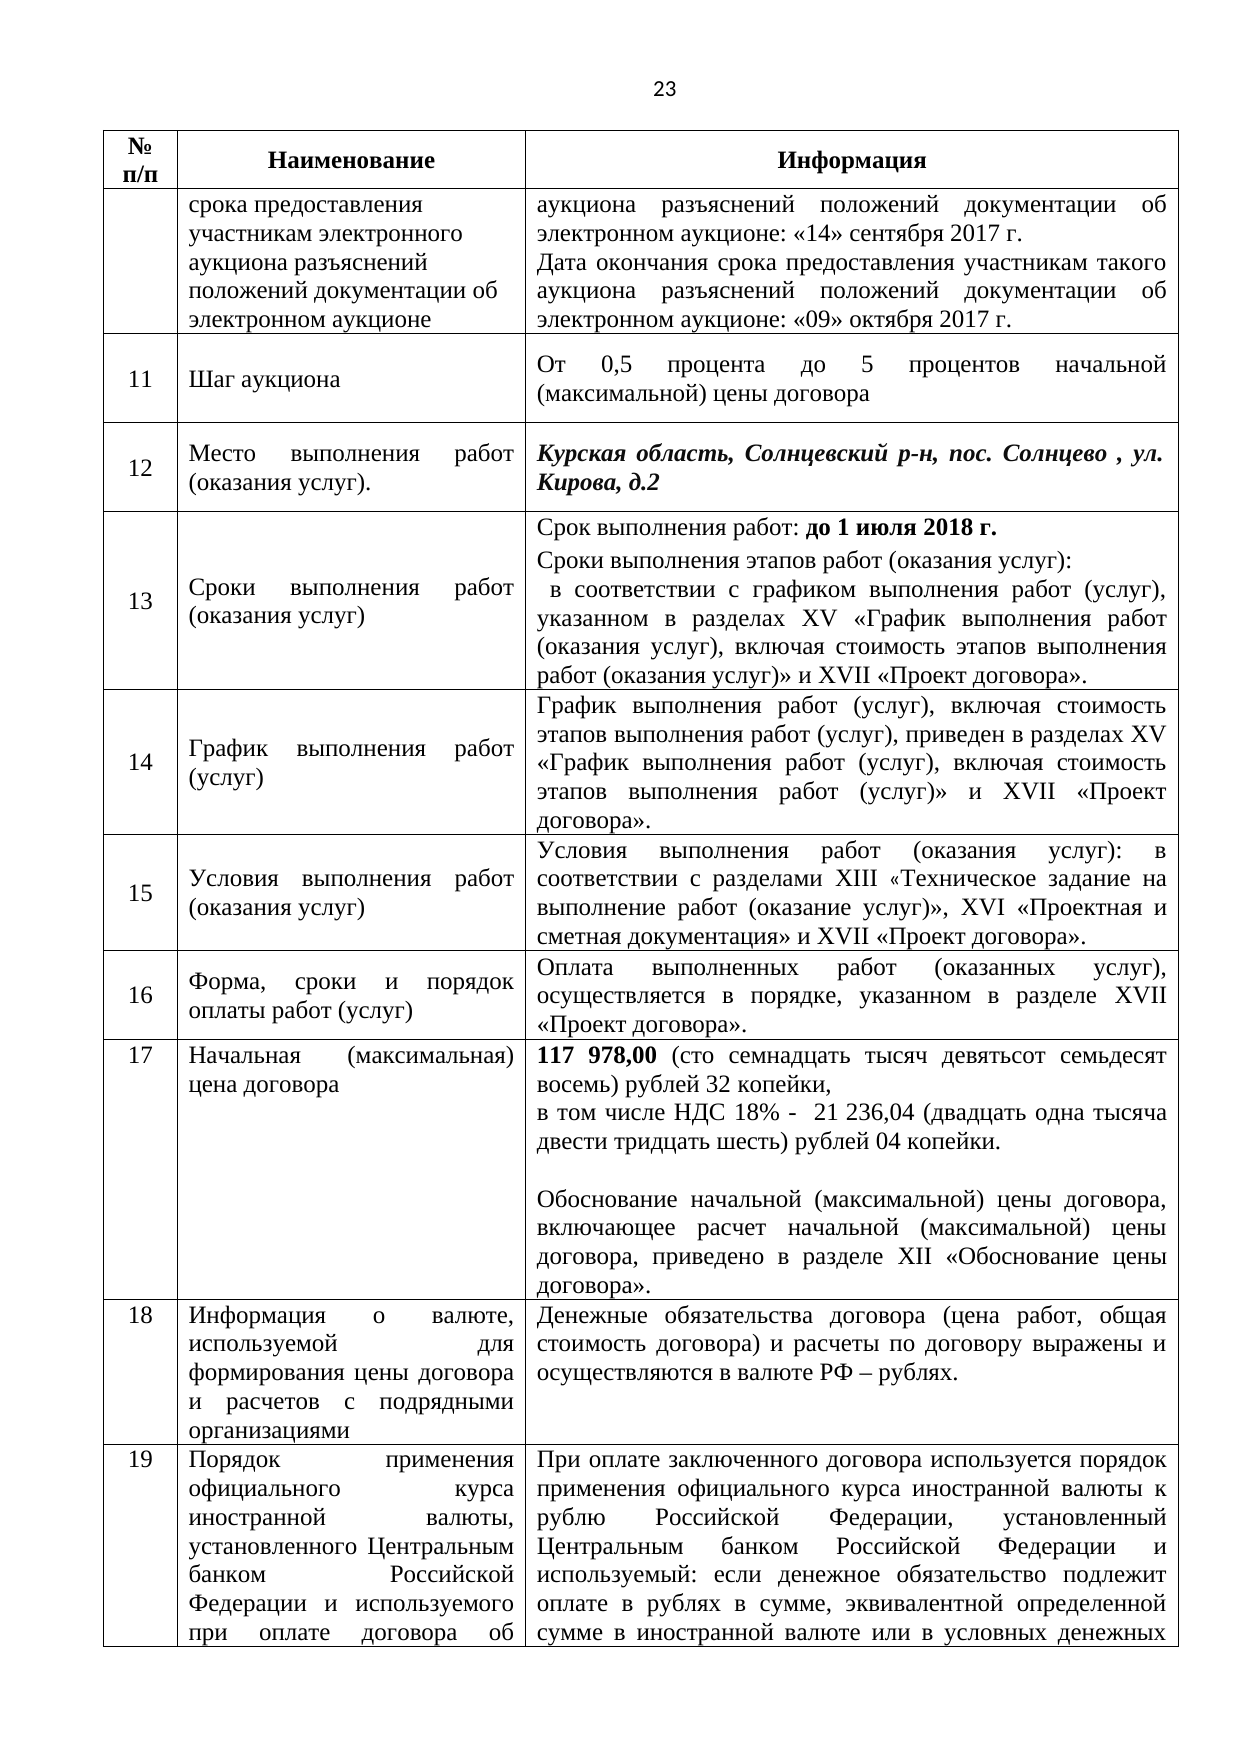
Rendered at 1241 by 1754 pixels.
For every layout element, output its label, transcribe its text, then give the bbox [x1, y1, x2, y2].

table_cell 10 [104, 189, 177, 333]
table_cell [526, 189, 1178, 333]
table_cell Курская область, Солнцевский р-н, пос. Солнцево , ул. Кирова, д.2 [526, 423, 1178, 511]
table_cell 13 [104, 512, 177, 689]
table_cell График выполнения работ (услуг) [178, 690, 525, 834]
table_cell Место выполнения работ (оказания услуг). [178, 423, 525, 511]
table_cell Условия выполнения работ (оказания услуг): в соответствии с разделами XIII «Техническое задание на выполнение работ (оказание услуг)», XVI «Проектная и сметная документация» и XVII «Проект договора». [526, 835, 1178, 950]
table_cell 11 [104, 334, 177, 422]
table_cell 19 [104, 1445, 177, 1646]
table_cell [526, 1445, 1178, 1646]
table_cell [178, 189, 525, 333]
table_cell 117 978,00 (сто семнадцать тысяч девятьсот семьдесят восемь) рублей 32 копейки, в том числе НДС 18% - 21 236,04 (двадцать одна тысяча двести тридцать шесть) рублей 04 копейки. Обоснование начальной (максимальной) цены договора, включающее расчет начальной (максимальной) цены договора, приведено в разделе XII «Обоснование цены договора». [526, 1040, 1178, 1299]
table_cell Информация о валюте, используемой для формирования цены договора и расчетов с подрядными организациями [178, 1300, 525, 1443]
table_cell Форма, сроки и порядок оплаты работ (услуг) [178, 951, 525, 1039]
table_header Информация [526, 131, 1178, 188]
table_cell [178, 1445, 525, 1646]
table_cell Сроки выполнения работ (оказания услуг) [178, 512, 525, 689]
table_cell 12 [104, 423, 177, 511]
table_cell Оплата выполненных работ (оказанных услуг), осуществляется в порядке, указанном в разделе XVII «Проект договора». [526, 951, 1178, 1039]
table_cell От 0,5 процента до 5 процентов начальной (максимальной) цены договора [526, 334, 1178, 422]
table_cell 18 [104, 1300, 177, 1443]
table_cell Шаг аукциона [178, 334, 525, 422]
table_cell Начальная (максимальная) цена договора [178, 1040, 525, 1299]
table_cell 14 [104, 690, 177, 834]
table_cell 15 [104, 835, 177, 950]
table_cell Срок выполнения работ: до 1 июля 2018 г. Сроки выполнения этапов работ (оказания услуг): в соответствии с графиком выполнения работ (услуг), указанном в разделах XV «График выполнения работ (оказания услуг), включая стоимость этапов выполнения работ (оказания услуг)» и XVII «Проект договора». [526, 512, 1178, 689]
table_cell Денежные обязательства договора (цена работ, общая стоимость договора) и расчеты по договору выражены и осуществляются в валюте РФ – рублях. [526, 1300, 1178, 1443]
table_cell 17 [104, 1040, 177, 1299]
table_header № п/п [104, 131, 177, 188]
table_cell 16 [104, 951, 177, 1039]
table_cell График выполнения работ (услуг), включая стоимость этапов выполнения работ (услуг), приведен в разделах XV «График выполнения работ (услуг), включая стоимость этапов выполнения работ (услуг)» и XVII «Проект договора». [526, 690, 1178, 834]
table_header Наименование [178, 131, 525, 188]
table_cell Условия выполнения работ (оказания услуг) [178, 835, 525, 950]
